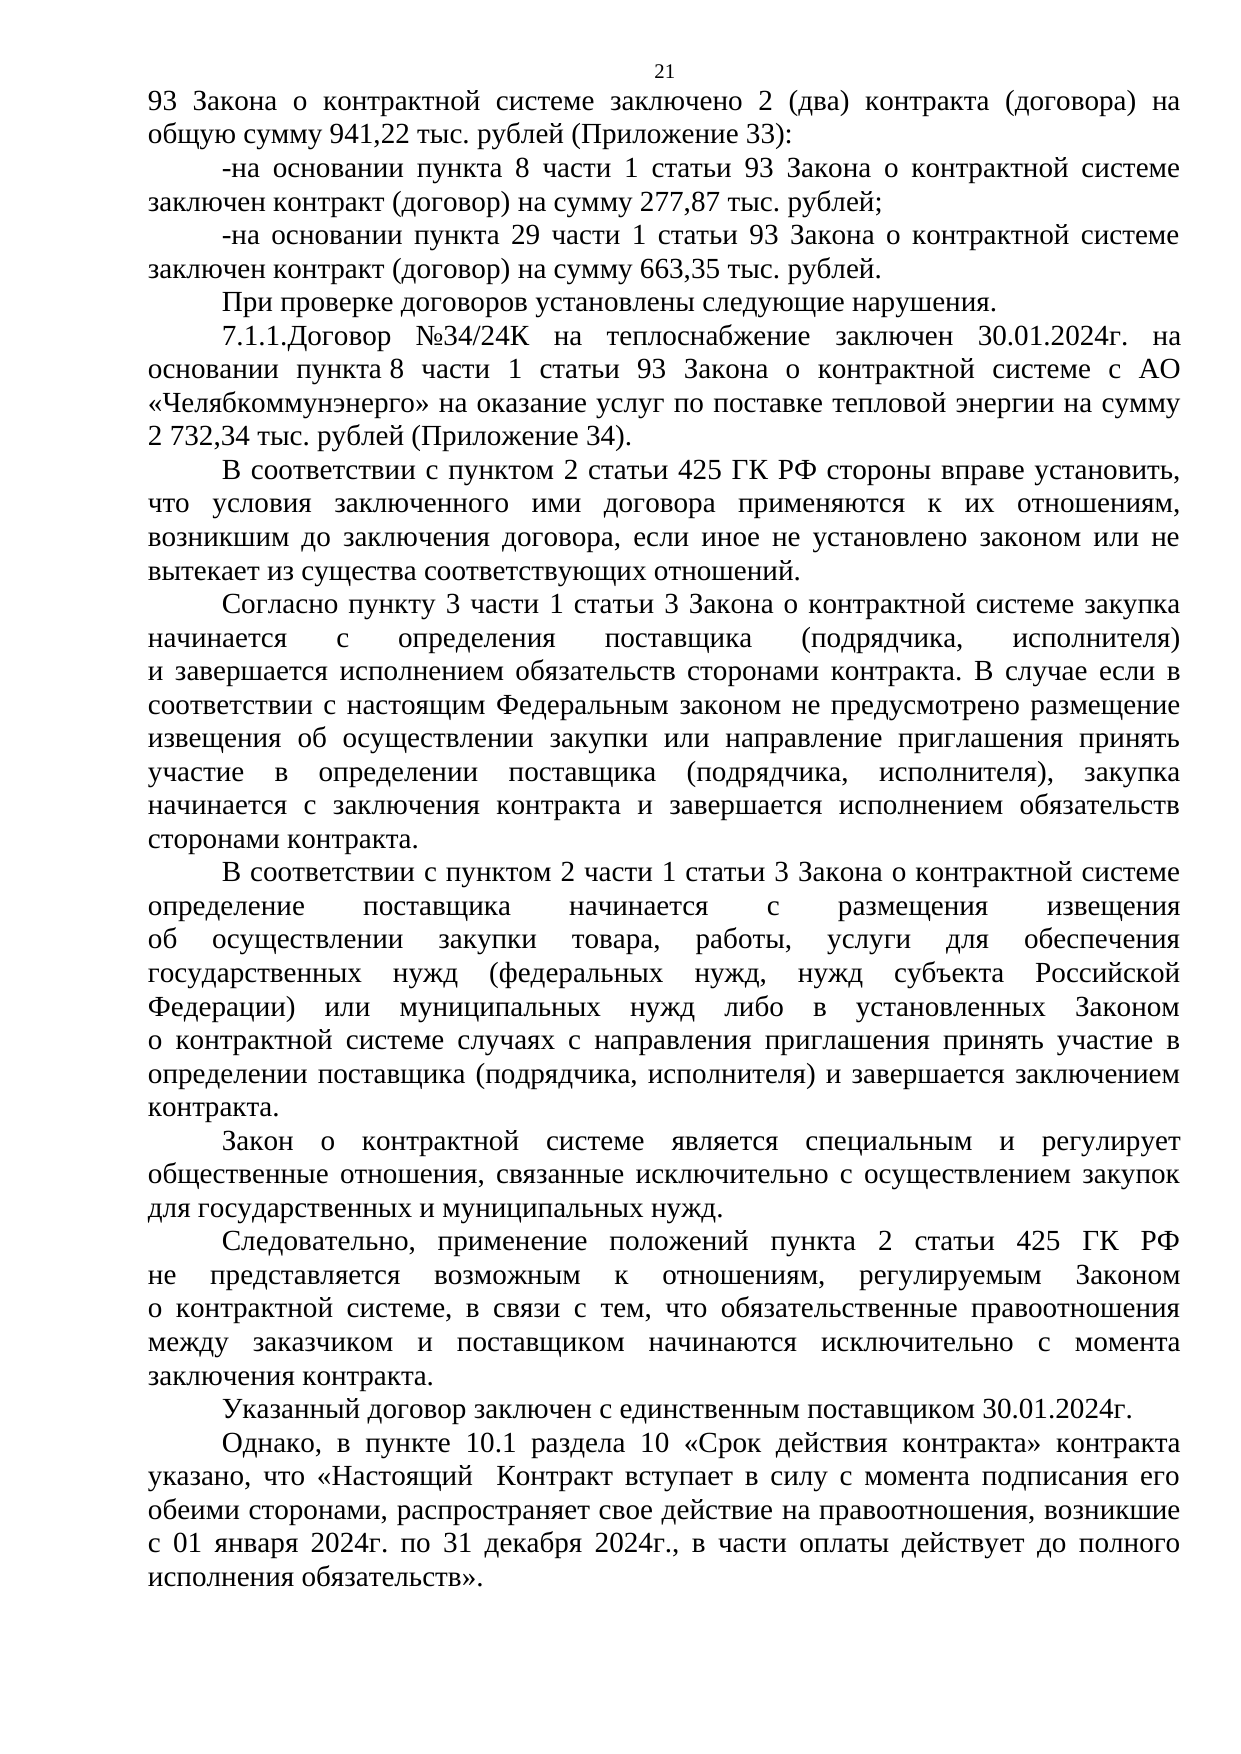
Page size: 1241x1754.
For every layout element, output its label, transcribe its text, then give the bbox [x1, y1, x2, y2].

text -на основании пункта 29 части 1 статьи 93 Закона о контрактной системе заключен контракт (договор) на сумму 663,35 тыс. рублей. [148, 217, 1181, 284]
text Однако, в пункте 10.1 раздела 10 «Срок действия контракта» контракта указано, что «Настоящий Контракт вступает в силу с момента подписания его обеими сторонами, распространяет свое действие на правоотношения, возникшие с 01 января 2024г. по 31 декабря 2024г., в части оплаты действует до полного исполнения обязательств». [148, 1425, 1181, 1592]
text Согласно пункту 3 части 1 статьи 3 Закона о контрактной системе закупка начинается с определения поставщика (подрядчика, исполнителя) и завершается исполнением обязательств сторонами контракта. В случае если в соответствии с настоящим Федеральным законом не предусмотрено размещение извещения об осуществлении закупки или направление приглашения принять участие в определении поставщика (подрядчика, исполнителя), закупка начинается с заключения контракта и завершается исполнением обязательств сторонами контракта. [148, 586, 1181, 854]
text Закон о контрактной системе является специальным и регулирует общественные отношения, связанные исключительно с осуществлением закупок для государственных и муниципальных нужд. [148, 1123, 1181, 1223]
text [148, 83, 1181, 150]
text 7.1.1.Договор №34/24К на теплоснабжение заключен 30.01.2024г. на основании пункта 8 части 1 статьи 93 Закона о контрактной системе с АО «Челябкоммунэнерго» на оказание услуг по поставке тепловой энергии на сумму 2 732,34 тыс. рублей (Приложение 34). [148, 318, 1181, 452]
text -на основании пункта 8 части 1 статьи 93 Закона о контрактной системе заключен контракт (договор) на сумму 277,87 тыс. рублей; [148, 150, 1181, 217]
text В соответствии с пунктом 2 статьи 425 ГК РФ стороны вправе установить, что условия заключенного ими договора применяются к их отношениям, возникшим до заключения договора, если иное не установлено законом или не вытекает из существа соответствующих отношений. [148, 452, 1181, 586]
text Указанный договор заключен с единственным поставщиком 30.01.2024г. [148, 1391, 1181, 1425]
text В соответствии с пунктом 2 части 1 статьи 3 Закона о контрактной системе определение поставщика начинается с размещения извещения об осуществлении закупки товара, работы, услуги для обеспечения государственных нужд (федеральных нужд, нужд субъекта Российской Федерации) или муниципальных нужд либо в установленных Законом о контрактной системе случаях с направления приглашения принять участие в определении поставщика (подрядчика, исполнителя) и завершается заключением контракта. [148, 854, 1181, 1123]
text Следовательно, применение положений пункта 2 статьи 425 ГК РФ не представляется возможным к отношениям, регулируемым Законом о контрактной системе, в связи с тем, что обязательственные правоотношения между заказчиком и поставщиком начинаются исключительно с момента заключения контракта. [148, 1223, 1181, 1391]
text При проверке договоров установлены следующие нарушения. [148, 284, 1181, 318]
